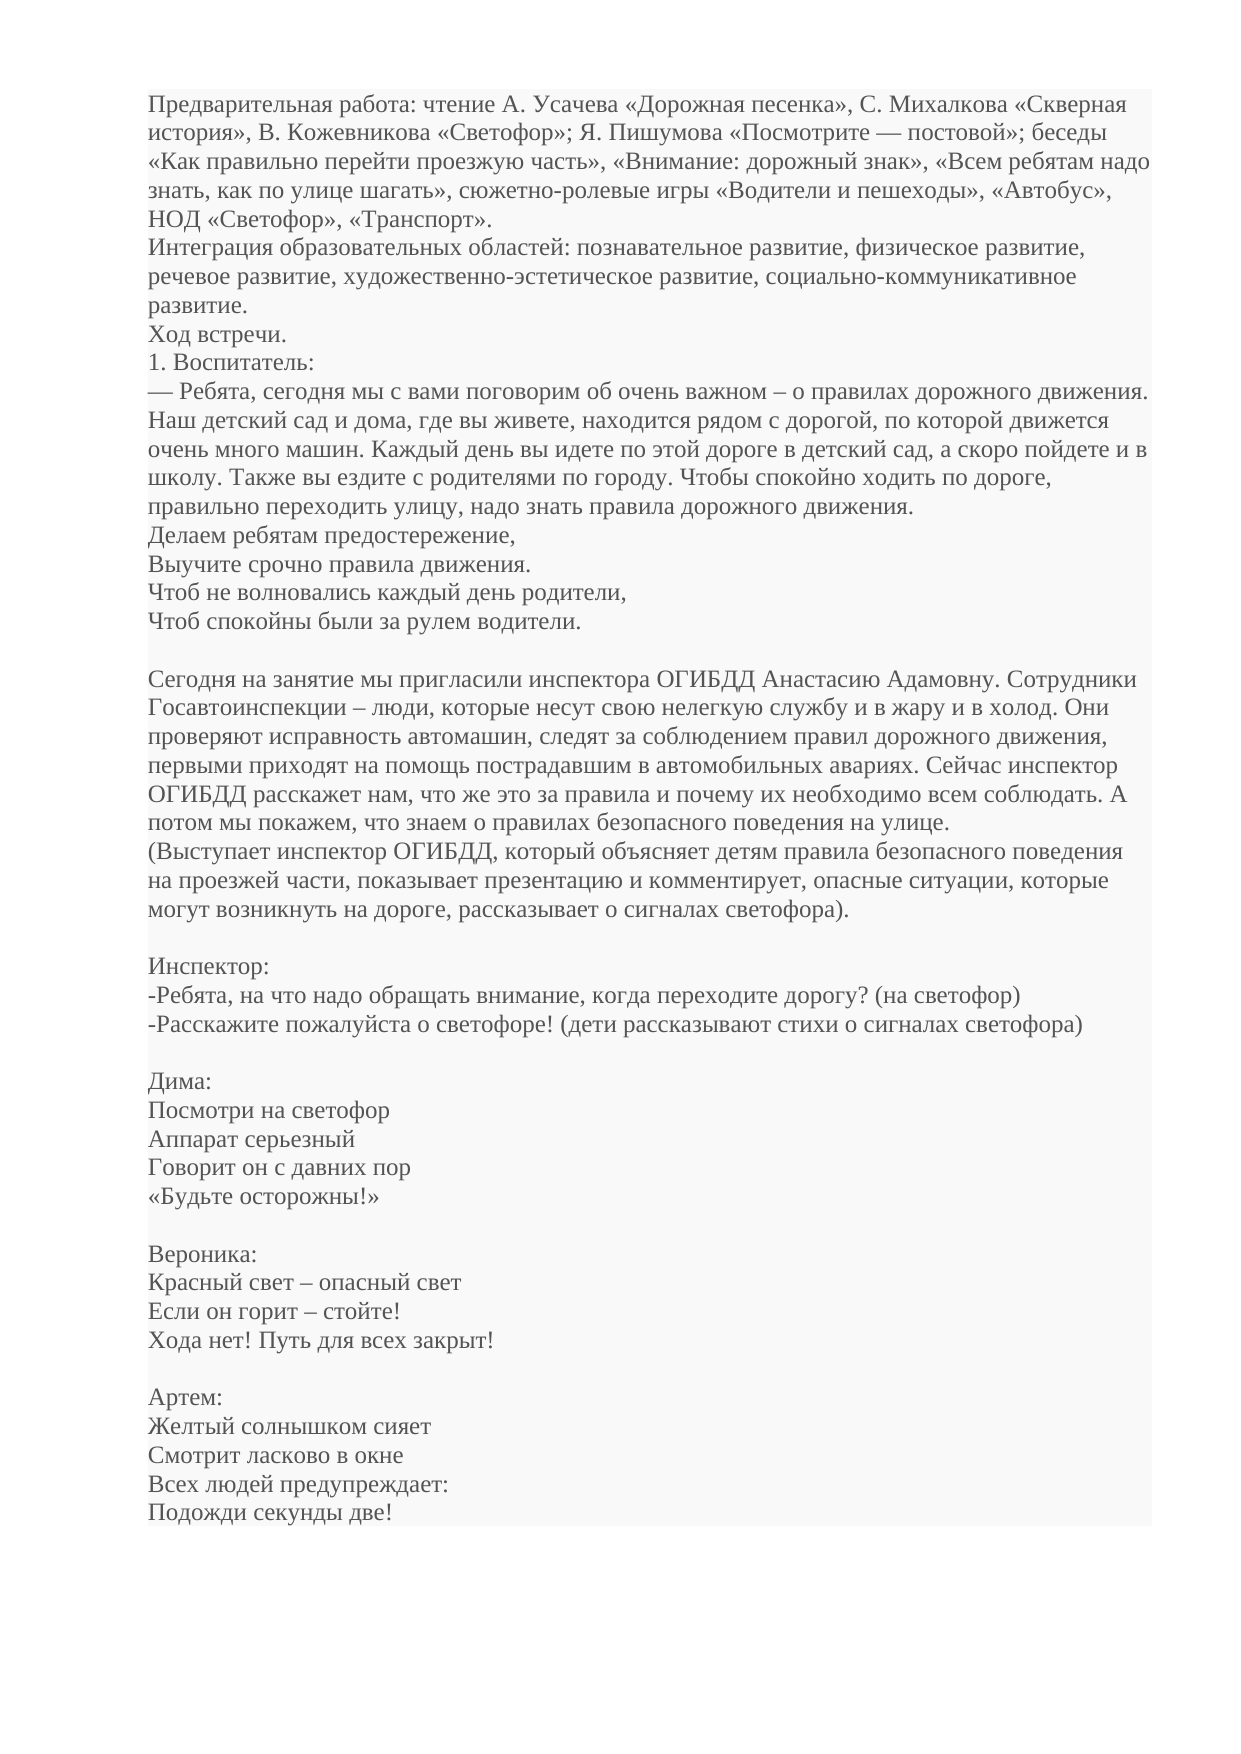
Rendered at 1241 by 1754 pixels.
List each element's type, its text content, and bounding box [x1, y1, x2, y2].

text Сегодня на занятие мы пригласили инспектора ОГИБДД Анастасию Адамовну. Сотрудники Госавтоинспекции – люди, которые несут свою нелегкую службу и в жару и в холод. Они проверяют исправность автомашин, следят за соблюдением правил дорожного движения, первыми приходят на помощь пострадавшим в автомобильных авариях. Сейчас инспектор ОГИБДД расскажет нам, что же это за правила и почему их необходимо всем соблюдать. А потом мы покажем, что знаем о правилах безопасного поведения на улице. (Выступает инспектор ОГИБДД, который объясняет детям правила безопасного поведения на проезжей части, показывает презентацию и комментирует, опасные ситуации, которые могут возникнуть на дороге, рассказывает о сигналах светофора). [148, 664, 1152, 922]
text Предварительная работа: чтение А. Усачева «Дорожная песенка», С. Михалкова «Скверная история», В. Кожевникова «Светофор»; Я. Пишумова «Посмотрите — постовой»; беседы «Как правильно перейти проезжую часть», «Внимание: дорожный знак», «Всем ребятам надо знать, как по улице шагать», сюжетно-ролевые игры «Водители и пешеходы», «Автобус», НОД «Светофор», «Транспорт». [148, 89, 1152, 232]
text Ход встречи. 1. Воспитатель: — Ребята, сегодня мы с вами поговорим об очень важном – о правилах дорожного движения. Наш детский сад и дома, где вы живете, находится рядом с дорогой, по которой движется очень много машин. Каждый день вы идете по этой дороге в детский сад, а скоро пойдете и в школу. Также вы ездите с родителями по городу. Чтобы спокойно ходить по дороге, правильно переходить улицу, надо знать правила дорожного движения. [148, 319, 1152, 520]
text Дима: Посмотри на светофор Аппарат серьезный Говорит он с давних пор «Будьте осторожны!» [148, 1066, 1152, 1210]
text Вероника: Красный свет – опасный свет Если он горит – стойте! Хода нет! Путь для всех закрыт! [148, 1239, 1152, 1354]
text Артем: [148, 1382, 1152, 1411]
text Желтый солнышком сияет Смотрит ласково в окне Всех людей предупреждает: Подожди секунды две! [148, 1411, 1152, 1526]
text Инспектор: -Ребята, на что надо обращать внимание, когда переходите дорогу? (на светофор) -Расскажите пожалуйста о светофоре! (дети рассказывают стихи о сигналах светофора) [148, 951, 1152, 1037]
text Делаем ребятам предостережение, Выучите срочно правила движения. Чтоб не волновались каждый день родители, Чтоб спокойны были за рулем водители. [148, 520, 1152, 635]
text Интеграция образовательных областей: познавательное развитие, физическое развитие, речевое развитие, художественно-эстетическое развитие, социально-коммуникативное развитие. [148, 232, 1152, 319]
